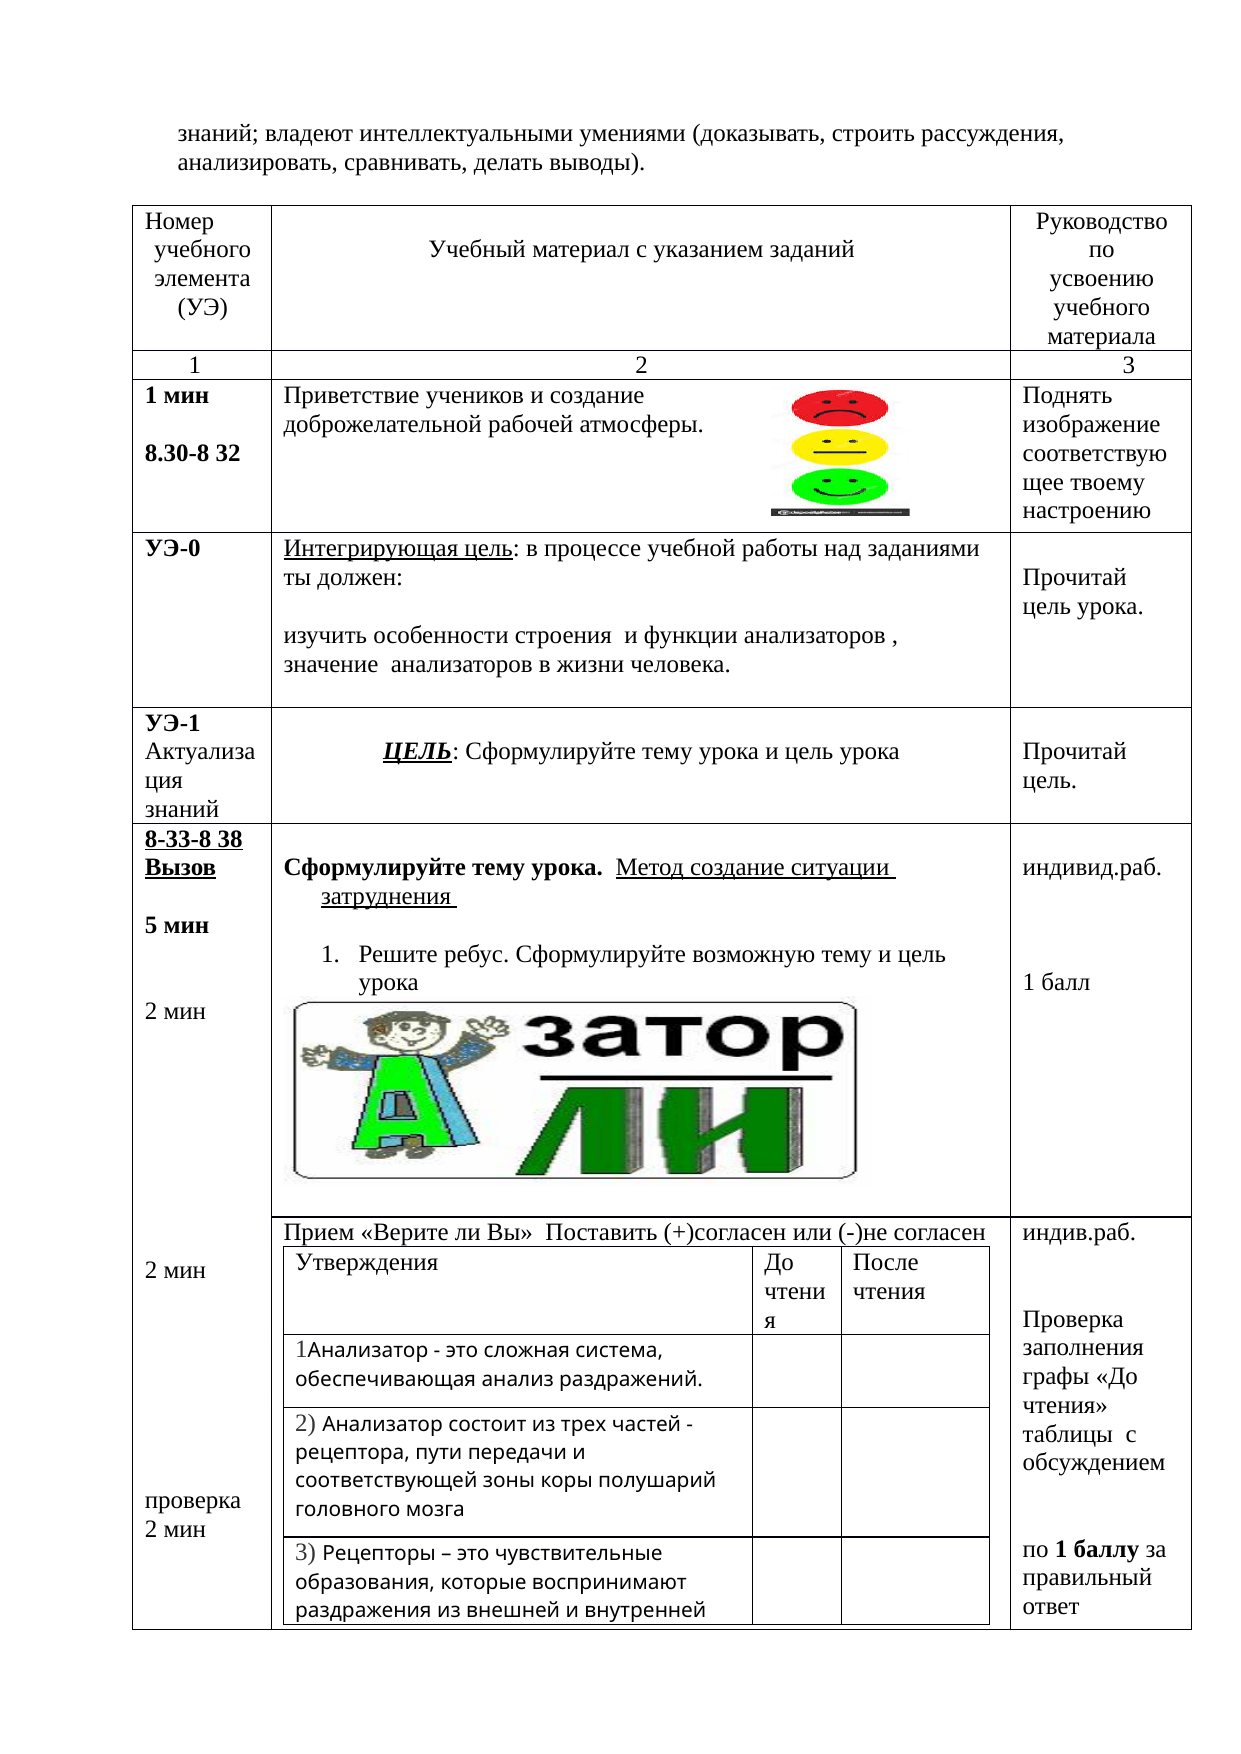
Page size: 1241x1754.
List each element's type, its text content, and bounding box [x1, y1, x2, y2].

table_cell индивид.раб. 1 балл [1011, 824, 1191, 1216]
table_cell Сформулируйте тему урока. Метод создание ситуации затруднения Решите ребус. Сформулируйте возможную тему и цель урока [272, 824, 1010, 1216]
table_cell 1 мин 8.30-8 32 [133, 380, 271, 532]
table_cell Интегрирующая цель: в процессе учебной работы над заданиями ты должен: изучить особенности строения и функции анализаторов , значение анализаторов в жизни человека. [272, 533, 1010, 707]
table_cell 2 [272, 351, 1010, 379]
table_cell Приветствие учеников и создание доброжелательной рабочей атмосферы. [272, 380, 1010, 532]
table_cell Прочитай цель. [1011, 708, 1191, 823]
table_header Руководство по усвоению учебного материала [1011, 206, 1191, 349]
table_cell УЭ-1 Актуализация знаний [133, 708, 271, 823]
table_cell Поднять изображение соответствующее твоему настроению [1011, 380, 1191, 532]
picture [283, 996, 873, 1187]
table_cell ЦЕЛЬ: Сформулируйте тему урока и цель урока [272, 708, 1010, 823]
table_cell Прочитай цель урока. [1011, 533, 1191, 707]
table_cell 1 [133, 351, 271, 379]
table_header Номер учебного элемента (УЭ) [133, 206, 271, 349]
picture [771, 386, 910, 516]
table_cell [1011, 1218, 1191, 1629]
table_cell 3 [1011, 351, 1191, 379]
table_cell 8-33-8 38 Вызов 5 мин 2 мин 2 мин проверка 2 мин [133, 824, 271, 1629]
table_header Учебный материал с указанием заданий [272, 206, 1010, 349]
table_cell УЭ-0 [133, 533, 271, 707]
table_cell Прием «Верите ли Вы» Поставить (+)согласен или (-)не согласен [272, 1218, 1010, 1629]
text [177, 118, 1152, 176]
